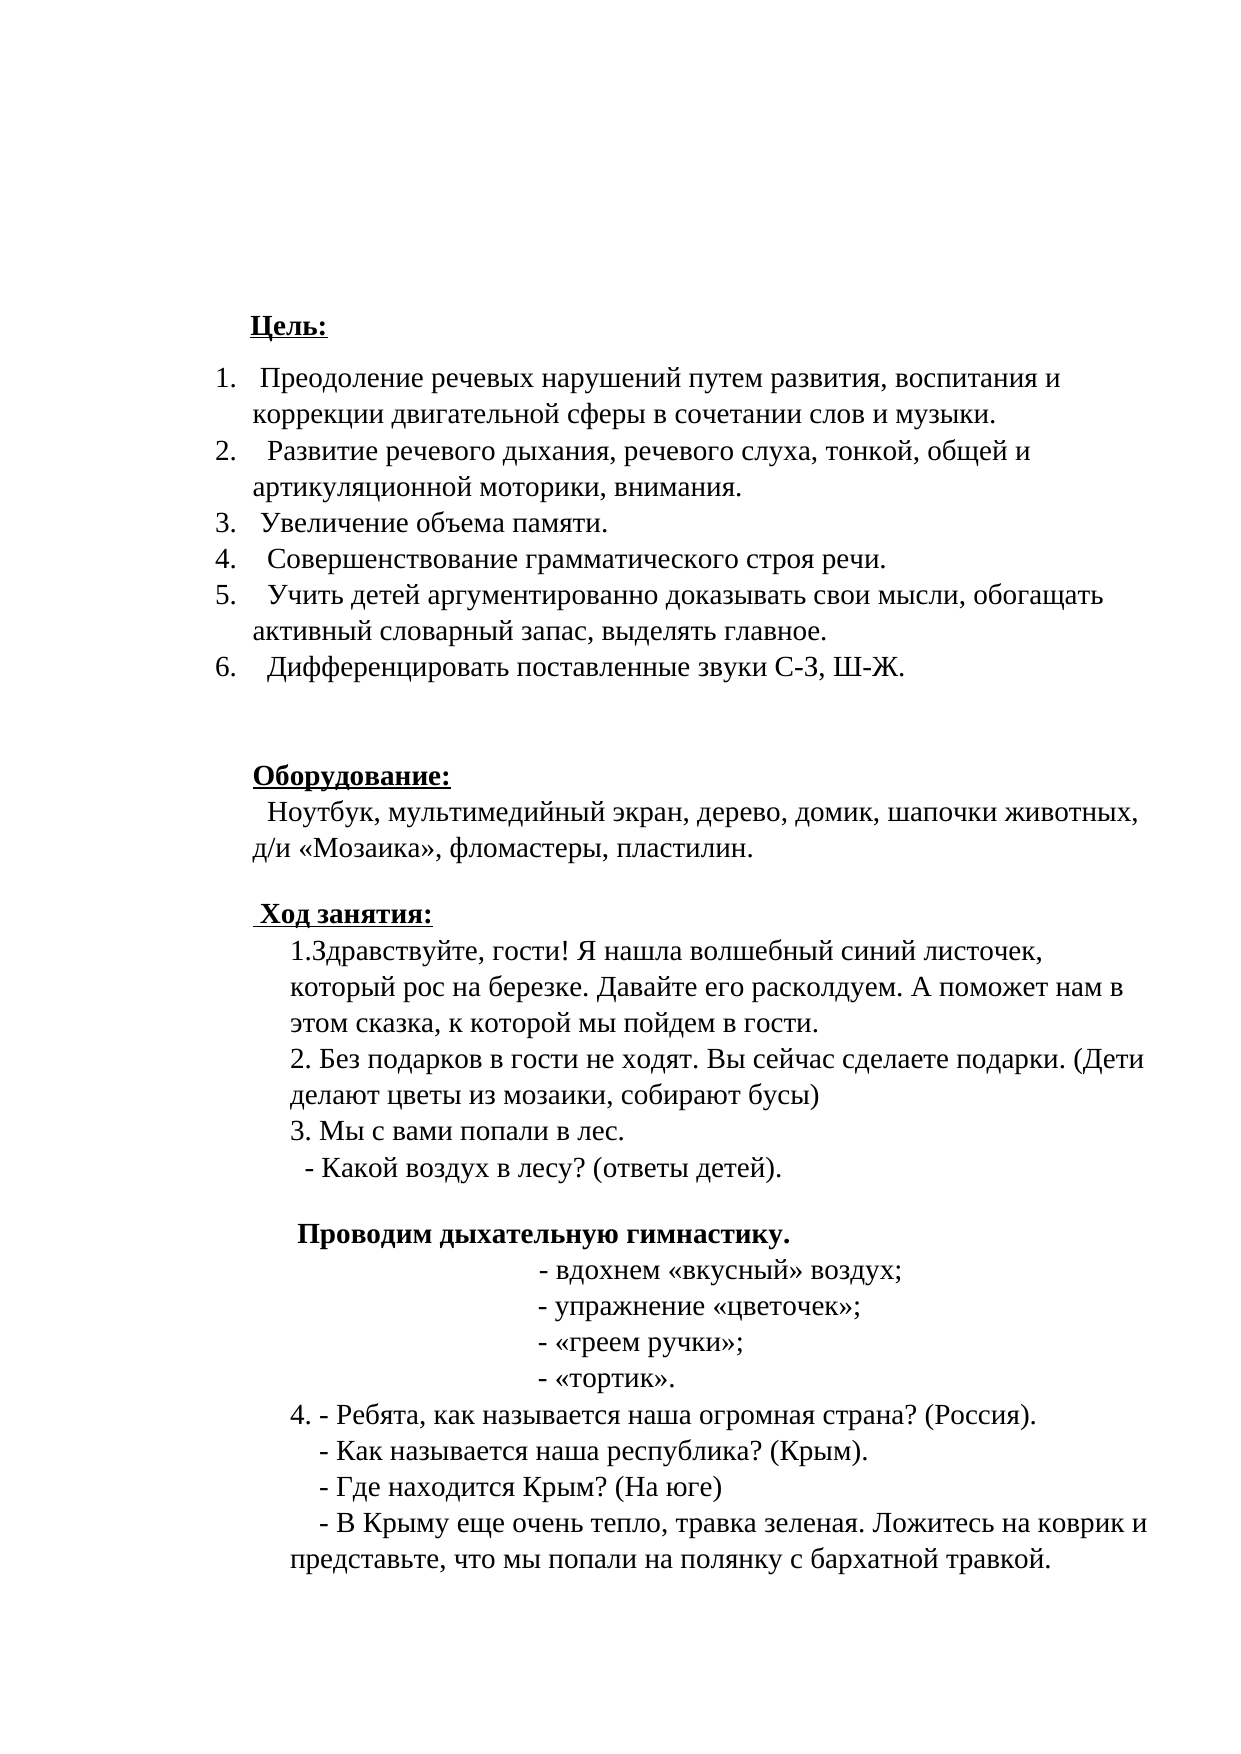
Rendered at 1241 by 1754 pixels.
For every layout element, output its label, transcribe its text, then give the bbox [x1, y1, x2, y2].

list Совершенствование грамматического строя речи. [215, 541, 1152, 575]
list 2. Без подарков в гости не ходят. Вы сейчас сделаете подарки. (Дети делают цветы из мозаики, собирают бусы) [290, 1041, 1152, 1111]
text Цель: [177, 308, 1152, 341]
list 4. - Ребята, как называется наша огромная страна? (Россия). [290, 1397, 1152, 1430]
list - Какой воздух в лесу? (ответы детей). [290, 1150, 1152, 1183]
list Преодоление речевых нарушений путем развития, воспитания и коррекции двигательной сферы в сочетании слов и музыки. [215, 360, 1152, 430]
list Увеличение объема памяти. [215, 505, 1152, 538]
list - Как называется наша республика? (Крым). [290, 1433, 1152, 1466]
list - Где находится Крым? (На юге) [290, 1469, 1152, 1503]
list 1.Здравствуйте, гости! Я нашла волшебный синий листочек, который рос на березке. Давайте его расколдуем. А поможет нам в этом сказка, к которой мы пойдем в гости. [290, 933, 1152, 1039]
list - вдохнем «вкусный» воздух; [290, 1252, 1152, 1286]
list - В Крыму еще очень тепло, травка зеленая. Ложитесь на коврик и представьте, что мы попали на полянку с бархатной травкой. [290, 1505, 1152, 1575]
list - «греем ручки»; [290, 1324, 1152, 1358]
list - «тортик». [290, 1361, 1152, 1394]
list Проводим дыхательную гимнастику. [290, 1216, 1152, 1249]
list Ход занятия: [252, 897, 1152, 930]
list Оборудование: [252, 758, 1152, 792]
list - упражнение «цветочек»; [290, 1288, 1152, 1322]
list 3. Мы с вами попали в лес. [290, 1113, 1152, 1147]
list Развитие речевого дыхания, речевого слуха, тонкой, общей и артикуляционной моторики, внимания. [215, 433, 1152, 502]
list Ноутбук, мультимедийный экран, дерево, домик, шапочки животных, д/и «Мозаика», фломастеры, пластилин. [252, 794, 1152, 864]
list Дифференцировать поставленные звуки С-З, Ш-Ж. [215, 649, 1152, 683]
list Учить детей аргументированно доказывать свои мысли, обогащать активный словарный запас, выделять главное. [215, 577, 1152, 647]
